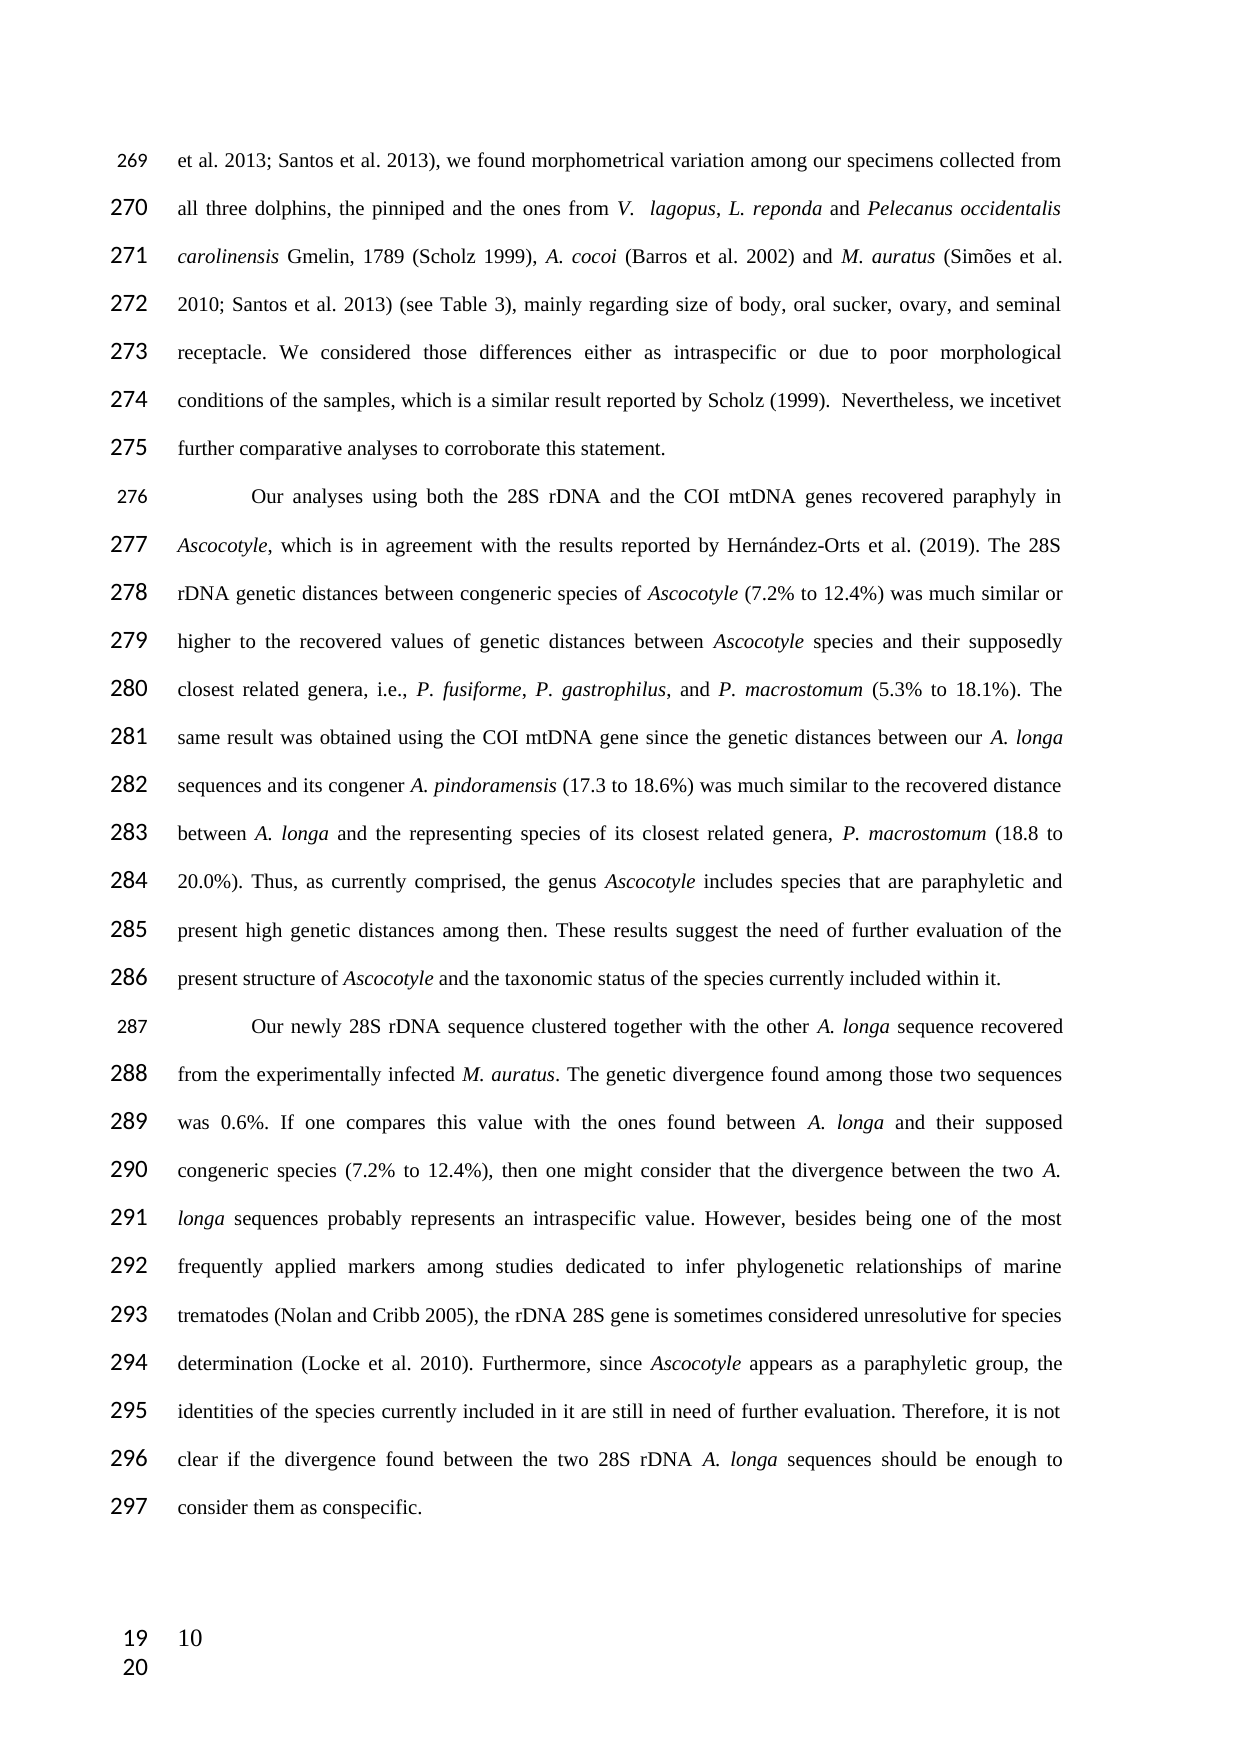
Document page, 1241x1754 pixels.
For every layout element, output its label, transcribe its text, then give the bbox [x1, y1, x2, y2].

text Our newly 28S rDNA sequence clustered together with the other A. longa sequence recovered from the experimentally infected M. auratus. The genetic divergence found among those two sequences was 0.6%. If one compares this value with the ones found between A. longa and their supposed congeneric species (7.2% to 12.4%), then one might consider that the divergence between the two A. longa sequences probably represents an intraspecific value. However, besides being one of the most frequently applied markers among studies dedicated to infer phylogenetic relationships of marine trematodes (Nolan and Cribb 2005), the rDNA 28S gene is sometimes considered unresolutive for species determination (Locke et al. 2010). Furthermore, since Ascocotyle appears as a paraphyletic group, the identities of the species currently included in it are still in need of further evaluation. Therefore, it is not clear if the divergence found between the two 28S rDNA A. longa sequences should be enough to consider them as conspecific. [177, 1014, 1063, 1519]
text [177, 148, 1063, 460]
text Our analyses using both the 28S rDNA and the COI mtDNA genes recovered paraphyly in Ascocotyle, which is in agreement with the results reported by Hernández-Orts et al. (2019). The 28S rDNA genetic distances between congeneric species of Ascocotyle (7.2% to 12.4%) was much similar or higher to the recovered values of genetic distances between Ascocotyle species and their supposedly closest related genera, i.e., P. fusiforme, P. gastrophilus, and P. macrostomum (5.3% to 18.1%). The same result was obtained using the COI mtDNA gene since the genetic distances between our A. longa sequences and its congener A. pindoramensis (17.3 to 18.6%) was much similar to the recovered distance between A. longa and the representing species of its closest related genera, P. macrostomum (18.8 to 20.0%). Thus, as currently comprised, the genus Ascocotyle includes species that are paraphyletic and present high genetic distances among then. These results suggest the need of further evaluation of the present structure of Ascocotyle and the taxonomic status of the species currently included within it. [177, 484, 1063, 990]
